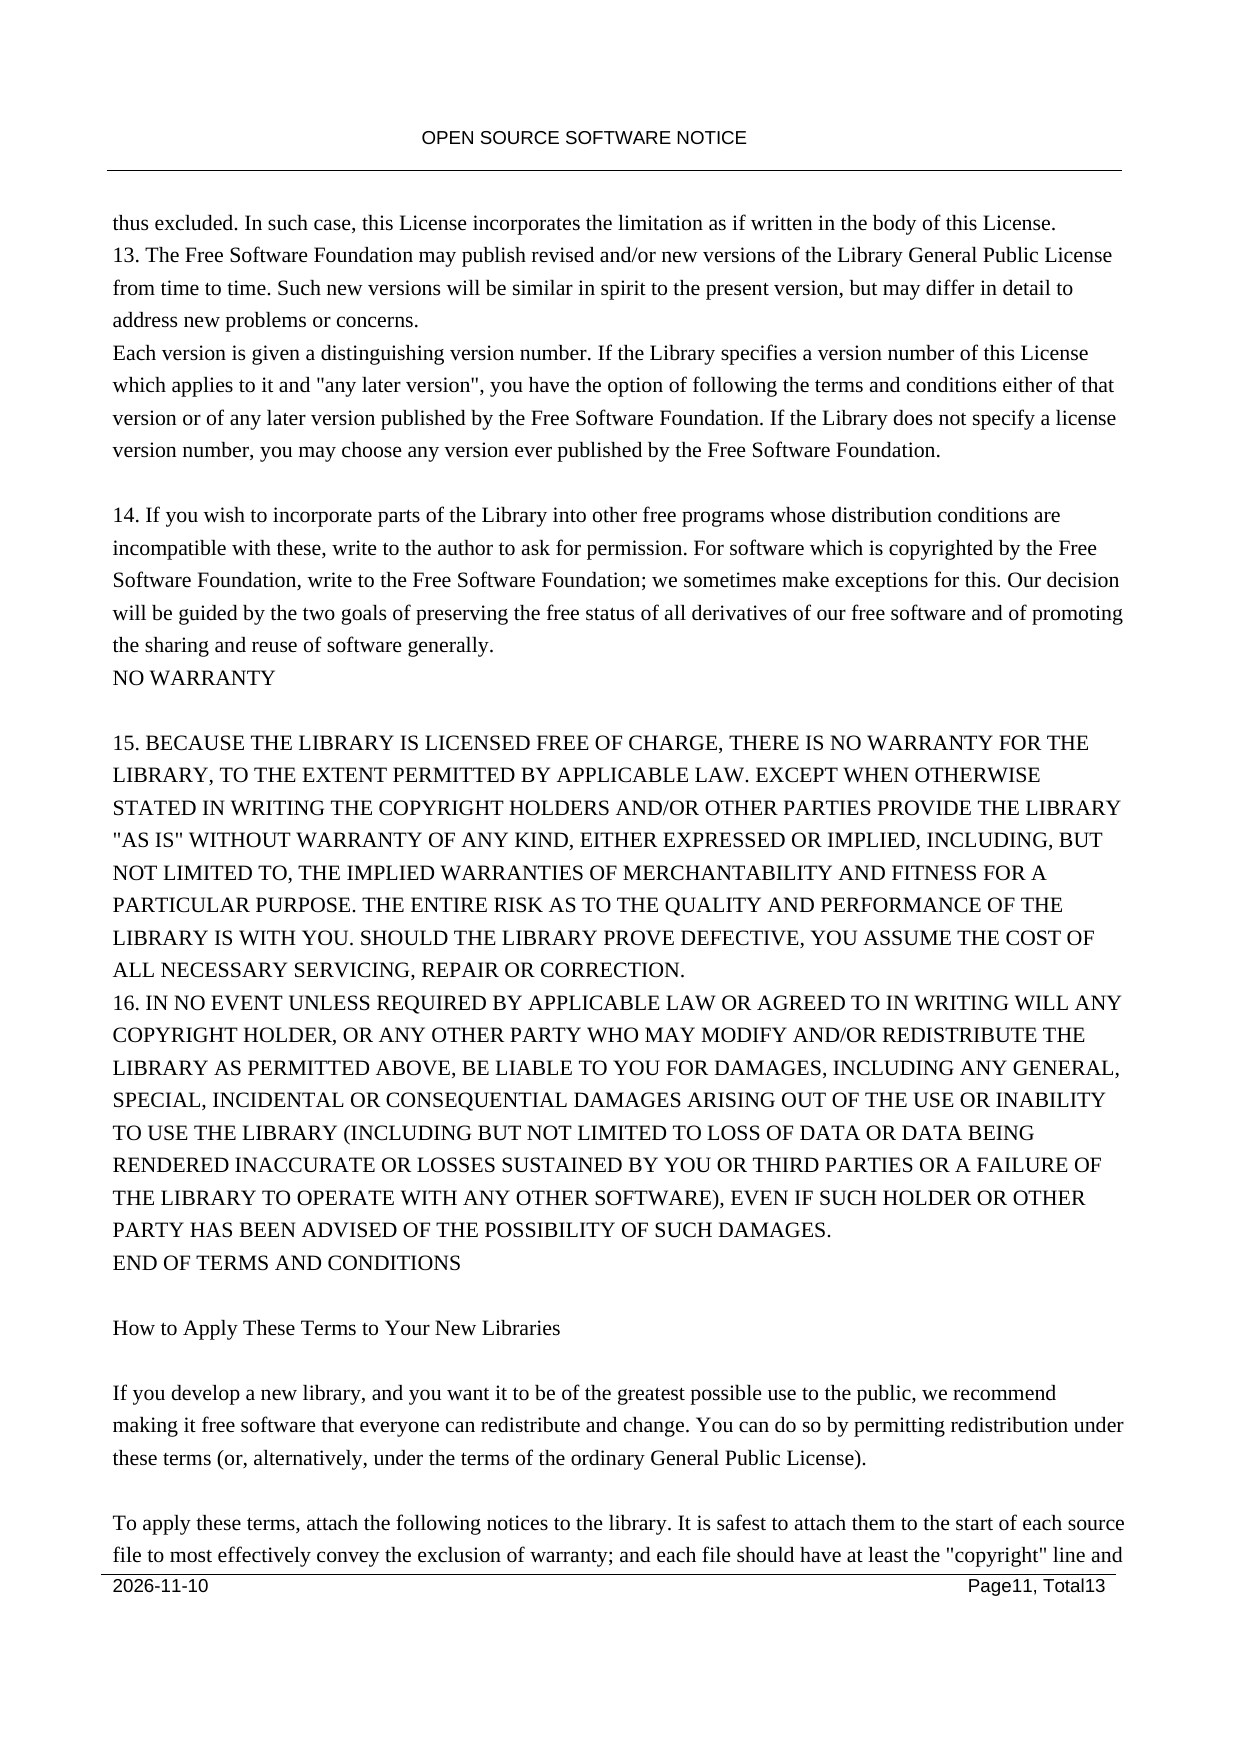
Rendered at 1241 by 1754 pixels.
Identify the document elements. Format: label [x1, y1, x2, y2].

text [112, 206, 1128, 1571]
